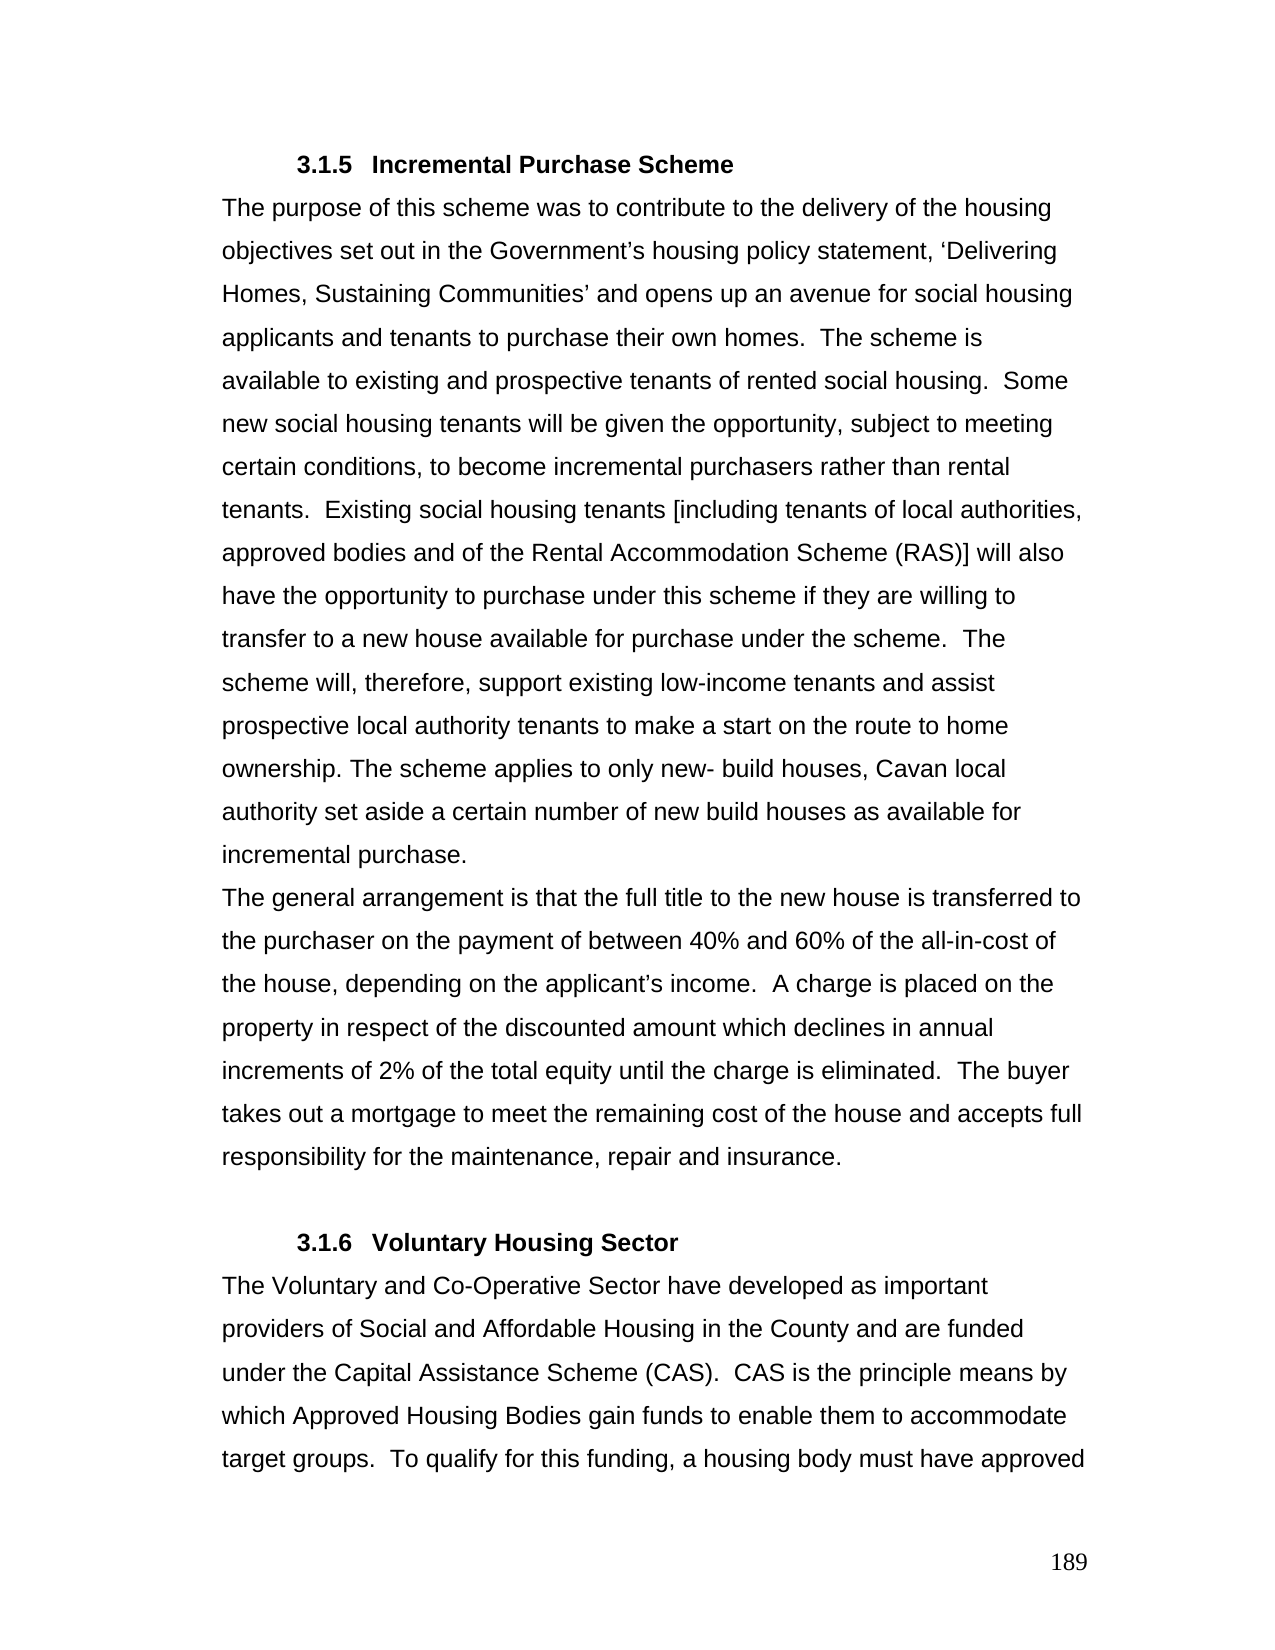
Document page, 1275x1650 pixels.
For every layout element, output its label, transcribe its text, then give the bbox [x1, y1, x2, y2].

text The purpose of this scheme was to contribute to the delivery of the housing objectives set out in the Government’s housing policy statement, ‘Delivering Homes, Sustaining Communities’ and opens up an avenue for social housing applicants and tenants to purchase their own homes. The scheme is available to existing and prospective tenants of rented social housing. Some new social housing tenants will be given the opportunity, subject to meeting certain conditions, to become incremental purchasers rather than rental tenants. Existing social housing tenants [including tenants of local authorities, approved bodies and of the Rental Accommodation Scheme (RAS)] will also have the opportunity to purchase under this scheme if they are willing to transfer to a new house available for purchase under the scheme. The scheme will, therefore, support existing low-income tenants and assist prospective local authority tenants to make a start on the route to home ownership. The scheme applies to only new- build houses, Cavan local authority set aside a certain number of new build houses as available for incremental purchase. [222, 193, 1088, 869]
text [222, 1271, 1088, 1472]
text 3.1.6 Voluntary Housing Sector [297, 1228, 1088, 1257]
text 3.1.5 Incremental Purchase Scheme [297, 150, 1088, 179]
text The general arrangement is that the full title to the new house is transferred to the purchaser on the payment of between 40% and 60% of the all-in-cost of the house, depending on the applicant’s income. A charge is placed on the property in respect of the discounted amount which declines in annual increments of 2% of the total equity until the charge is eliminated. The buyer takes out a mortgage to meet the remaining cost of the house and accepts full responsibility for the maintenance, repair and insurance. [222, 883, 1088, 1171]
